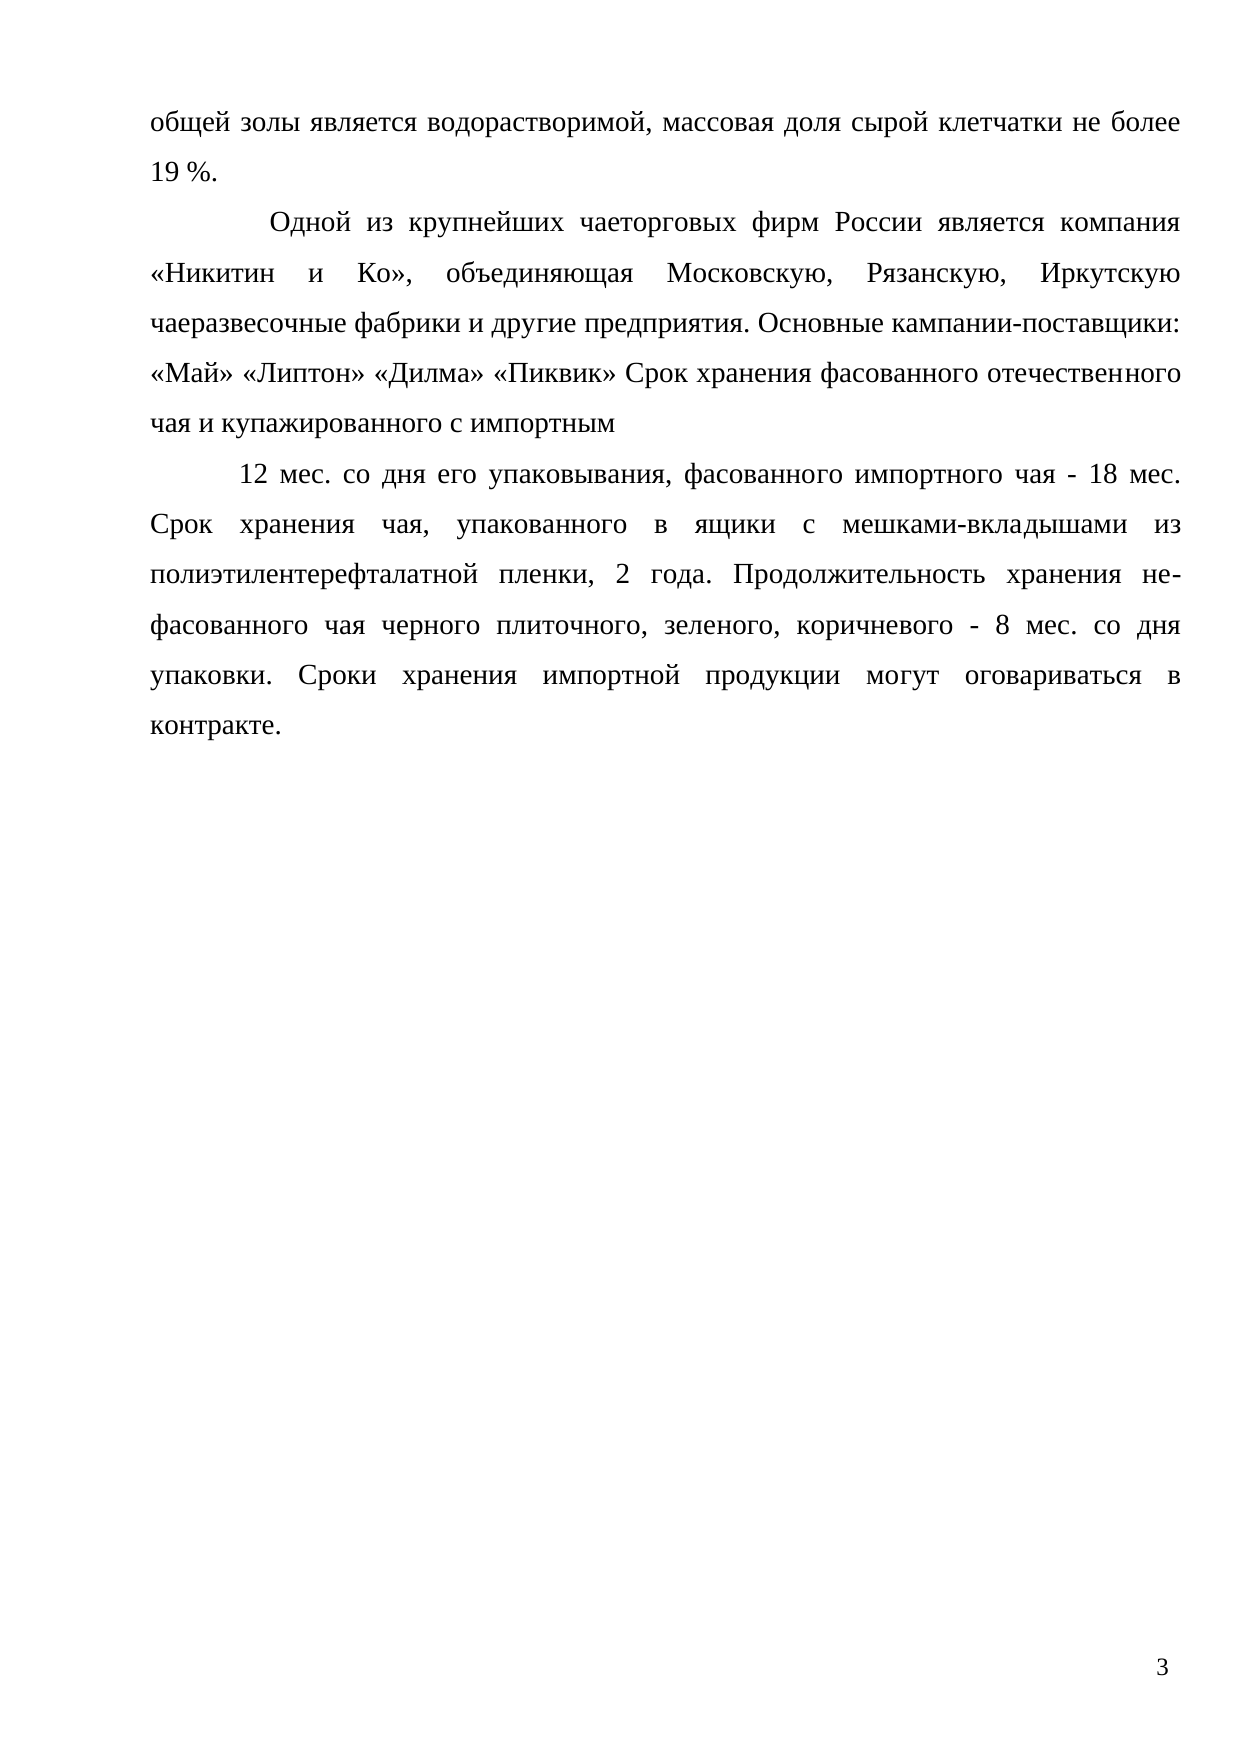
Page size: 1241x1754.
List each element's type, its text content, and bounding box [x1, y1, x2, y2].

text 12 мес. со дня его упаковывания, фасованного импортного чая - 18 мес. Срок хранения чая, упакованного в ящики с мешками-вкладышами из полиэтилентерефталатной пленки, 2 года. Продолжительность хранения нефасованного чая черного плиточного, зеленого, коричневого - 8 мес. со дня упаковки. Сроки хранения импортной продукции могут оговариваться в контракте. [150, 456, 1181, 741]
text Одной из крупнейших чаеторговых фирм России является компания «Никитин и Ко», объединяющая Московскую, Рязанскую, Иркутскую чаеразвесочные фабрики и другие предприятия. Основные кампании-поставщики: «Май» «Липтон» «Дилма» «Пиквик» Срок хранения фасованного отечественного чая и купажированного с импортным [150, 204, 1181, 439]
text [150, 104, 1181, 188]
